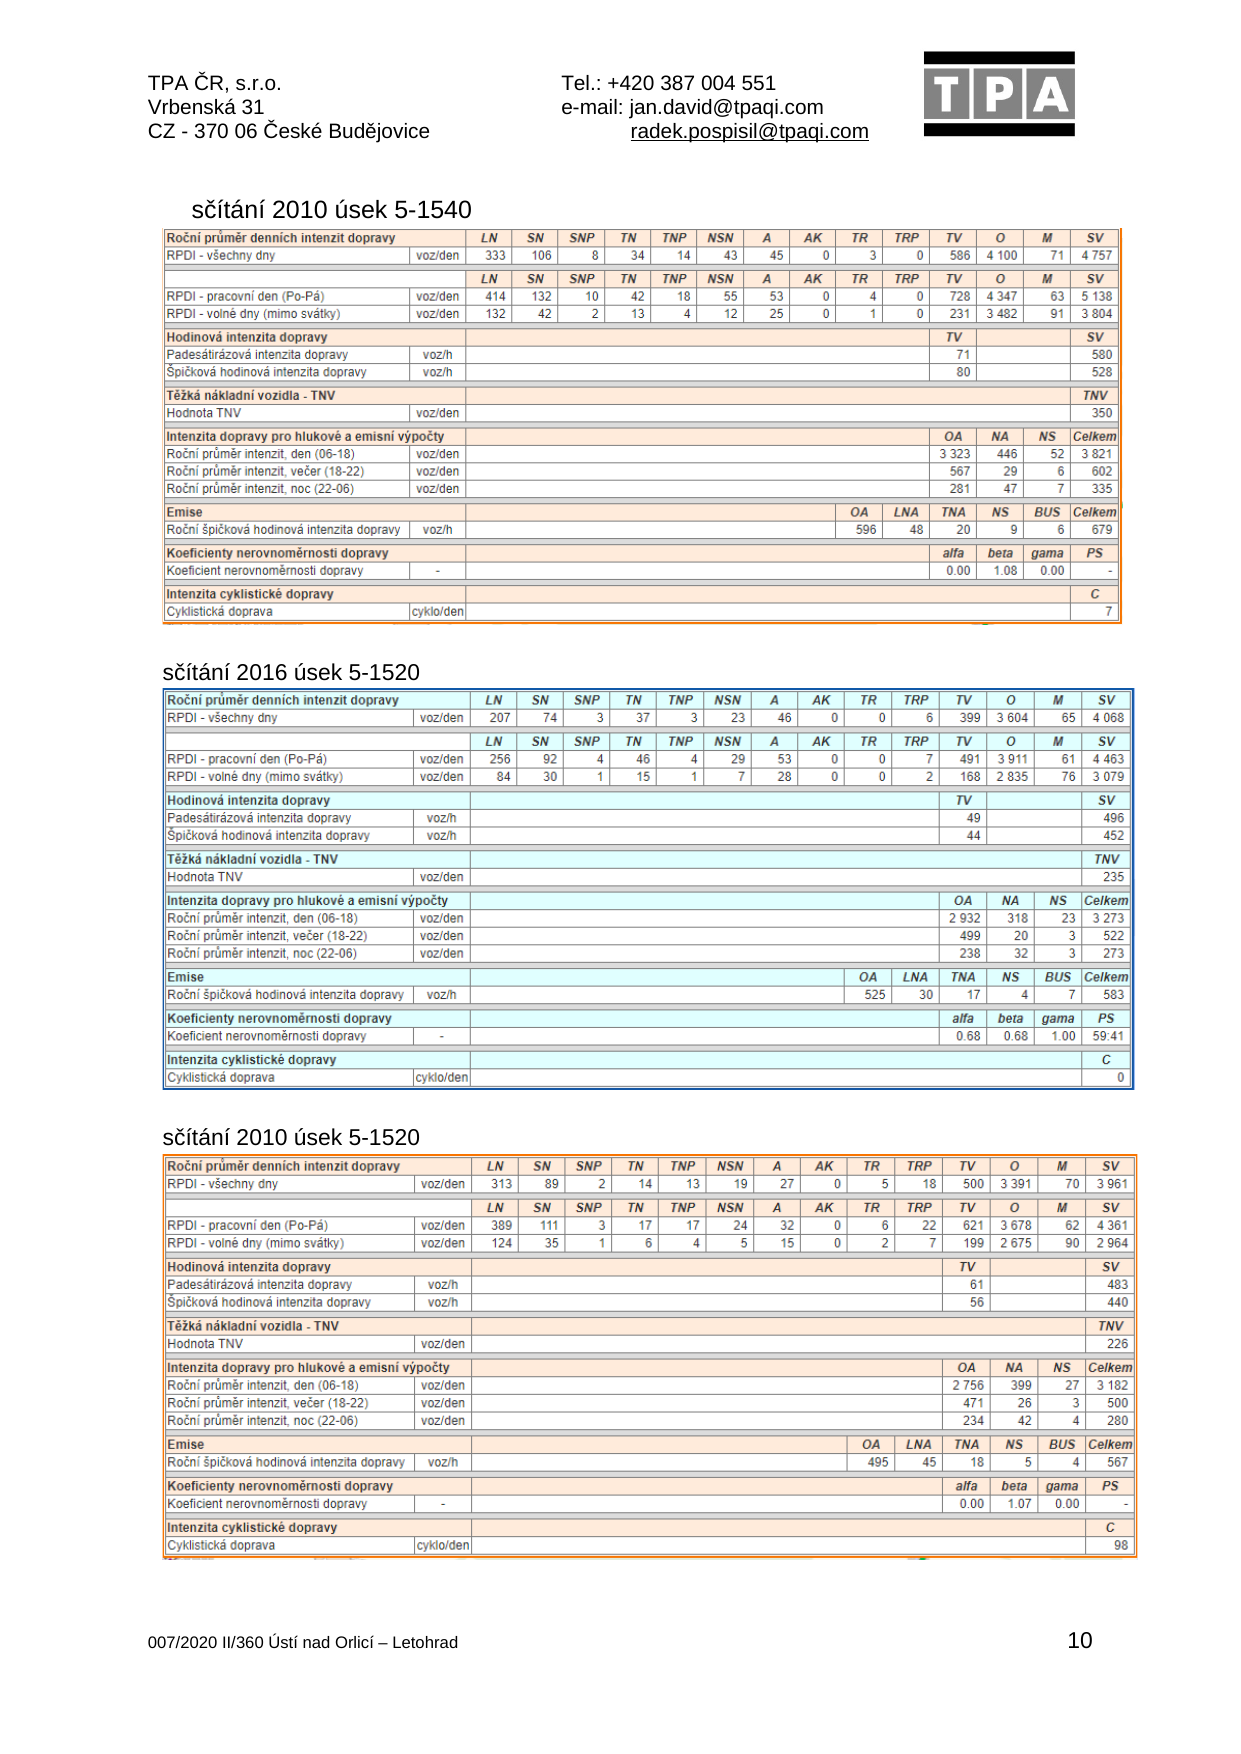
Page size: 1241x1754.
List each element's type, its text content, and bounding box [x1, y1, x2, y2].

text sčítání 2010 úsek 5-1540 [148, 195, 1093, 224]
text sčítání 2010 úsek 5-1520 [148, 1124, 1093, 1150]
picture [910, 38, 1088, 149]
picture [162, 688, 1135, 1090]
text sčítání 2016 úsek 5-1520 [148, 658, 1093, 685]
picture [162, 228, 1123, 625]
picture [162, 1154, 1138, 1560]
